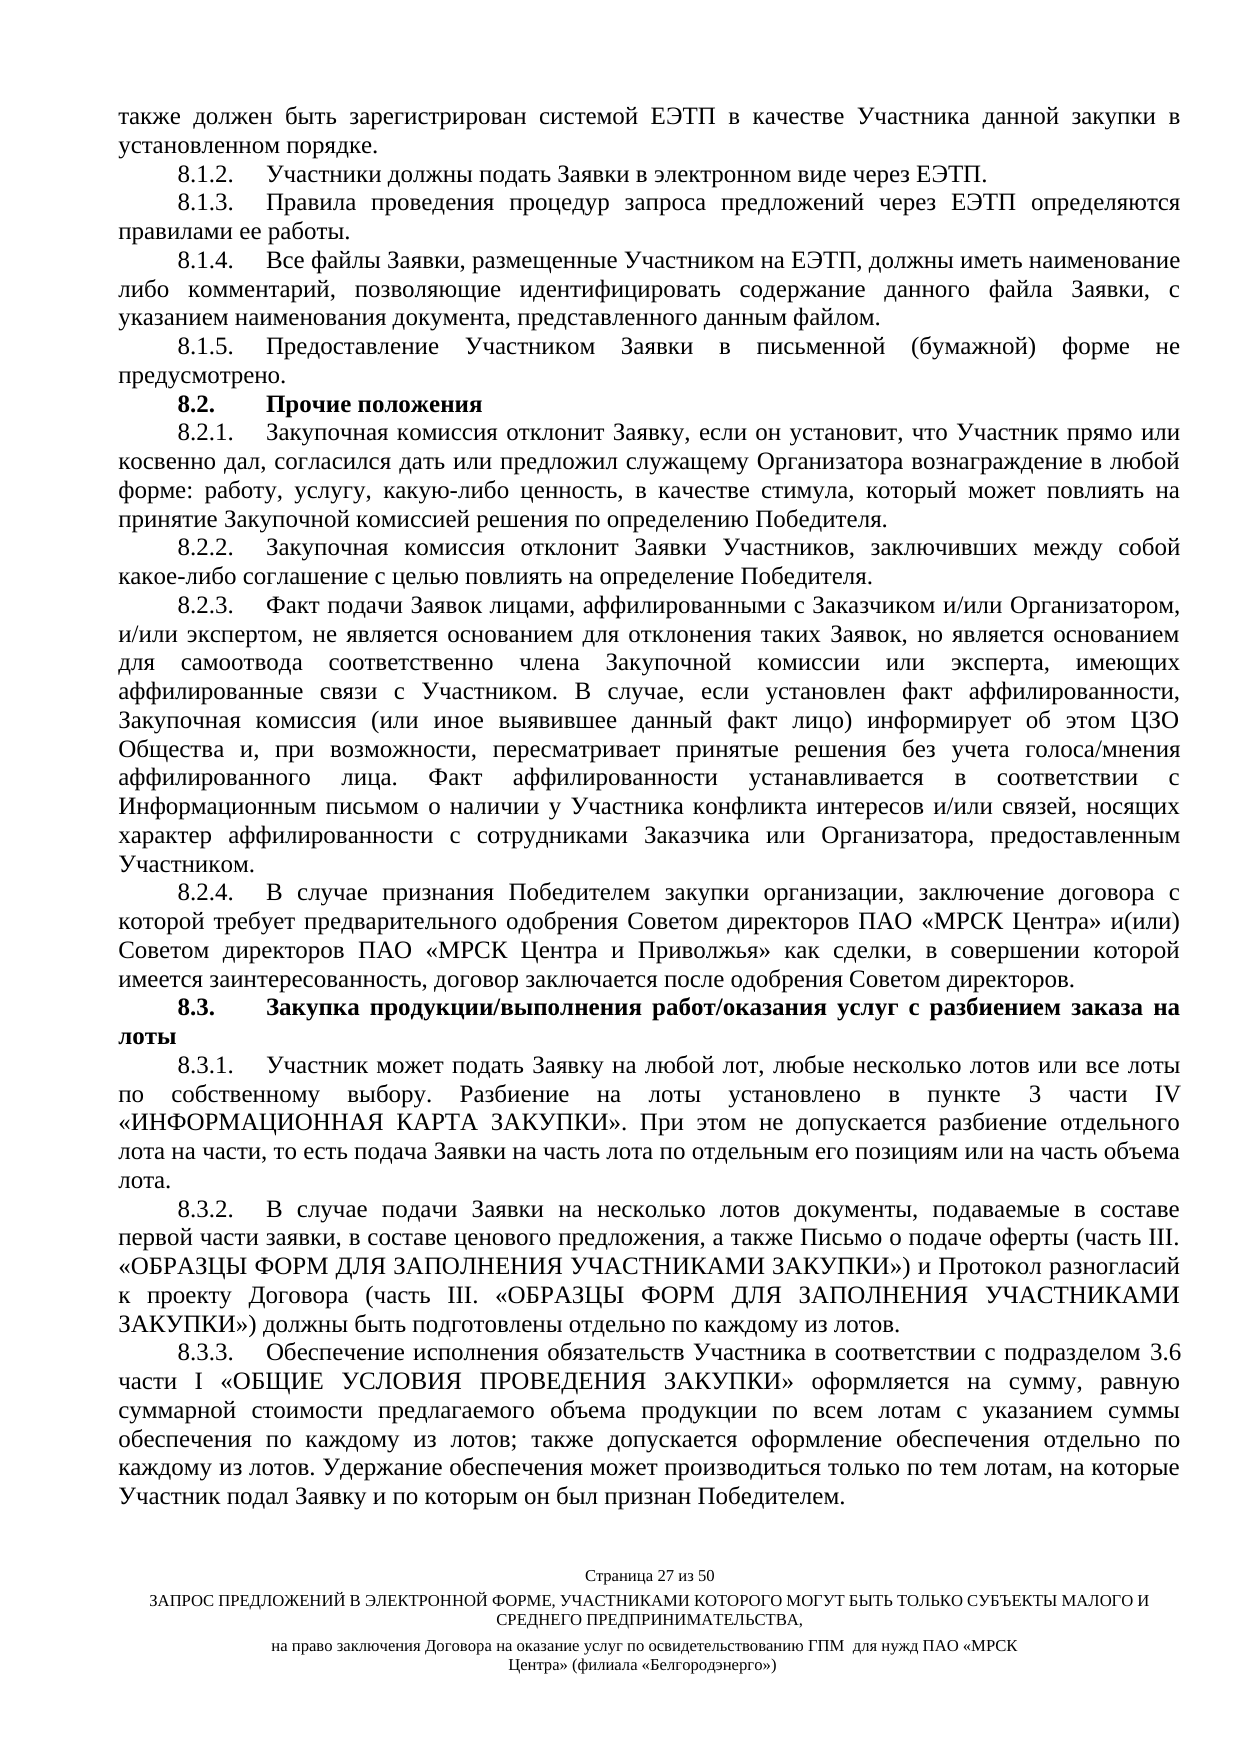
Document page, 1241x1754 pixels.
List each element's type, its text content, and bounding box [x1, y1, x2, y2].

subtitle Обеспечение исполнения обязательств Участника в соответствии с подразделом 3.6 части I «ОБЩИЕ УСЛОВИЯ ПРОВЕДЕНИЯ ЗАКУПКИ» оформляется на сумму, равную суммарной стоимости предлагаемого объема продукции по всем лотам с указанием суммы обеспечения по каждому из лотов; также допускается оформление обеспечения отдельно по каждому из лотов. Удержание обеспечения может производиться только по тем лотам, на которые Участник подал Заявку и по которым он был признан Победителем. [118, 1337, 1181, 1510]
subtitle Предоставление Участником Заявки в письменной (бумажной) форме не предусмотрено. [118, 331, 1181, 389]
subtitle В случае признания Победителем закупки организации, заключение договора с которой требует предварительного одобрения Советом директоров ПАО «МРСК Центра» и(или) Советом директоров ПАО «МРСК Центра и Приволжья» как сделки, в совершении которой имеется заинтересованность, договор заключается после одобрения Советом директоров. [118, 877, 1181, 992]
subtitle Участник может подать Заявку на любой лот, любые несколько лотов или все лоты по собственному выбору. Разбиение на лоты установлено в пункте 3 части IV «ИНФОРМАЦИОННАЯ КАРТА ЗАКУПКИ». При этом не допускается разбиение отдельного лота на части, то есть подача Заявки на часть лота по отдельным его позициям или на часть объема лота. [118, 1050, 1181, 1194]
subtitle В случае подачи Заявки на несколько лотов документы, подаваемые в составе первой части заявки, в составе ценового предложения, а также Письмо о подаче оферты (часть III. «ОБРАЗЦЫ ФОРМ ДЛЯ ЗАПОЛНЕНИЯ УЧАСТНИКАМИ ЗАКУПКИ») и Протокол разногласий к проекту Договора (часть III. «ОБРАЗЦЫ ФОРМ ДЛЯ ЗАПОЛНЕНИЯ УЧАСТНИКАМИ ЗАКУПКИ») должны быть подготовлены отдельно по каждому из лотов. [118, 1194, 1181, 1337]
subtitle Факт подачи Заявок лицами, аффилированными с Заказчиком и/или Организатором, и/или экспертом, не является основанием для отклонения таких Заявок, но является основанием для самоотвода соответственно члена Закупочной комиссии или эксперта, имеющих аффилированные связи с Участником. В случае, если установлен факт аффилированности, Закупочная комиссия (или иное выявившее данный факт лицо) информирует об этом ЦЗО Общества и, при возможности, пересматривает принятые решения без учета голоса/мнения аффилированного лица. Факт аффилированности устанавливается в соответствии с Информационным письмом о наличии у Участника конфликта интересов и/или связей, носящих характер аффилированности с сотрудниками Заказчика или Организатора, предоставленным Участником. [118, 590, 1181, 877]
subtitle Участники должны подать Заявки в электронном виде через ЕЭТП. [118, 159, 1181, 187]
subtitle Все файлы Заявки, размещенные Участником на ЕЭТП, должны иметь наименование либо комментарий, позволяющие идентифицировать содержание данного файла Заявки, с указанием наименования документа, представленного данным файлом. [118, 245, 1181, 331]
subtitle Закупка продукции/выполнения работ/оказания услуг с разбиением заказа на лоты [118, 992, 1181, 1050]
subtitle Закупочная комиссия отклонит Заявку, если он установит, что Участник прямо или косвенно дал, согласился дать или предложил служащему Организатора вознаграждение в любой форме: работу, услугу, какую-либо ценность, в качестве стимула, который может повлиять на принятие Закупочной комиссией решения по определению Победителя. [118, 417, 1181, 532]
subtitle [118, 101, 1181, 159]
subtitle Прочие положения [118, 389, 1181, 417]
subtitle Правила проведения процедур запроса предложений через ЕЭТП определяются правилами ее работы. [118, 187, 1181, 245]
subtitle Закупочная комиссия отклонит Заявки Участников, заключивших между собой какое-либо соглашение с целью повлиять на определение Победителя. [118, 532, 1181, 590]
